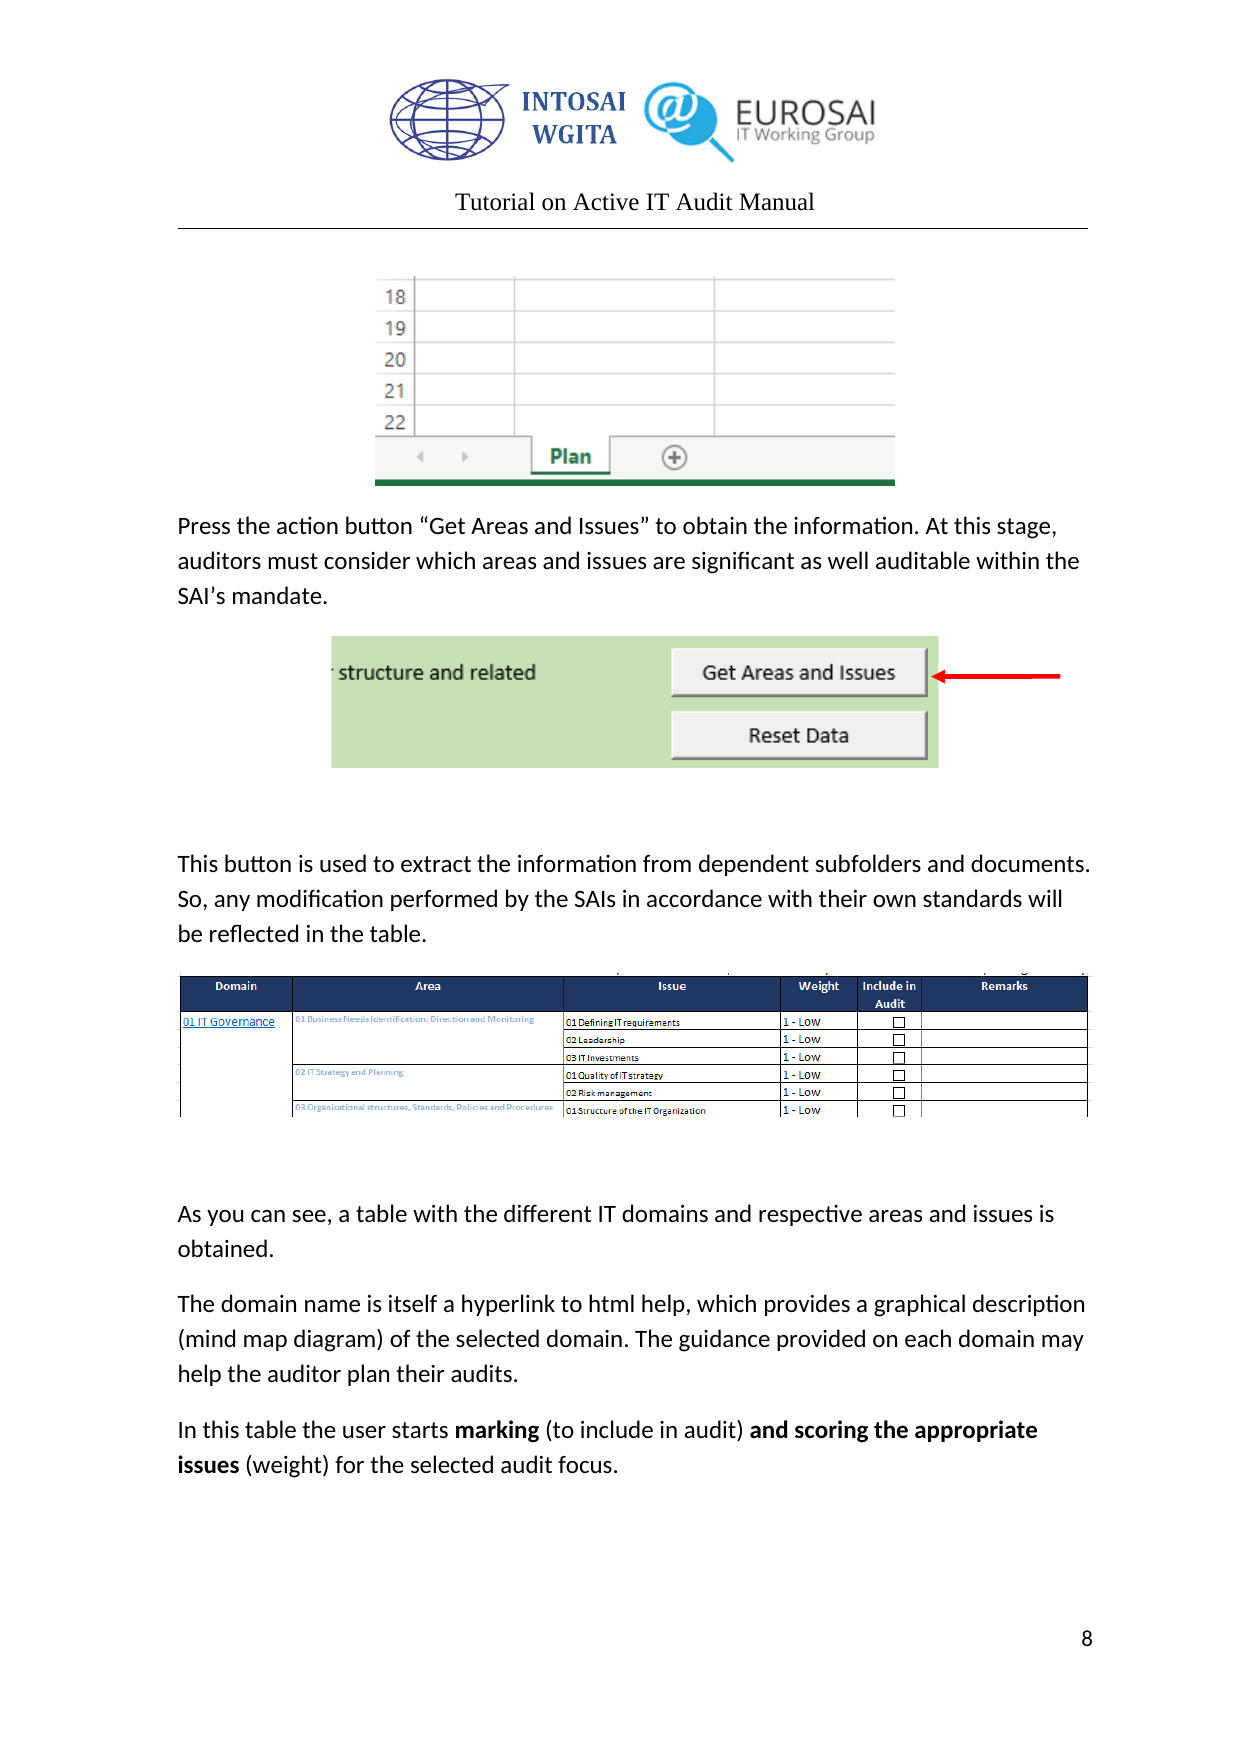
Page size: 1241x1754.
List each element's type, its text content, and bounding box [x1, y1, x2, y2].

picture [177, 973, 1093, 1117]
text As you can see, a table with the different IT domains and respective areas and issues is obtained. [177, 1198, 1092, 1263]
text In this table the user starts marking (to include in audit) and scoring the appropriate issues (weight) for the selected audit focus. [177, 1414, 1092, 1480]
picture [331, 636, 939, 768]
text The domain name is itself a hyperlink to html help, which provides a graphical description (mind map diagram) of the selected domain. The guidance provided on each domain may help the auditor plan their audits. [177, 1288, 1092, 1389]
picture [375, 276, 895, 486]
picture [382, 73, 887, 166]
text Press the action button “Get Areas and Issues” to obtain the information. At this stage, auditors must consider which areas and issues are significant as well auditable within the SAI’s mandate. [177, 511, 1092, 611]
text This button is used to extract the information from dependent subfolders and documents. So, any modification performed by the SAIs in accordance with their own standards will be reflected in the table. [177, 848, 1092, 948]
